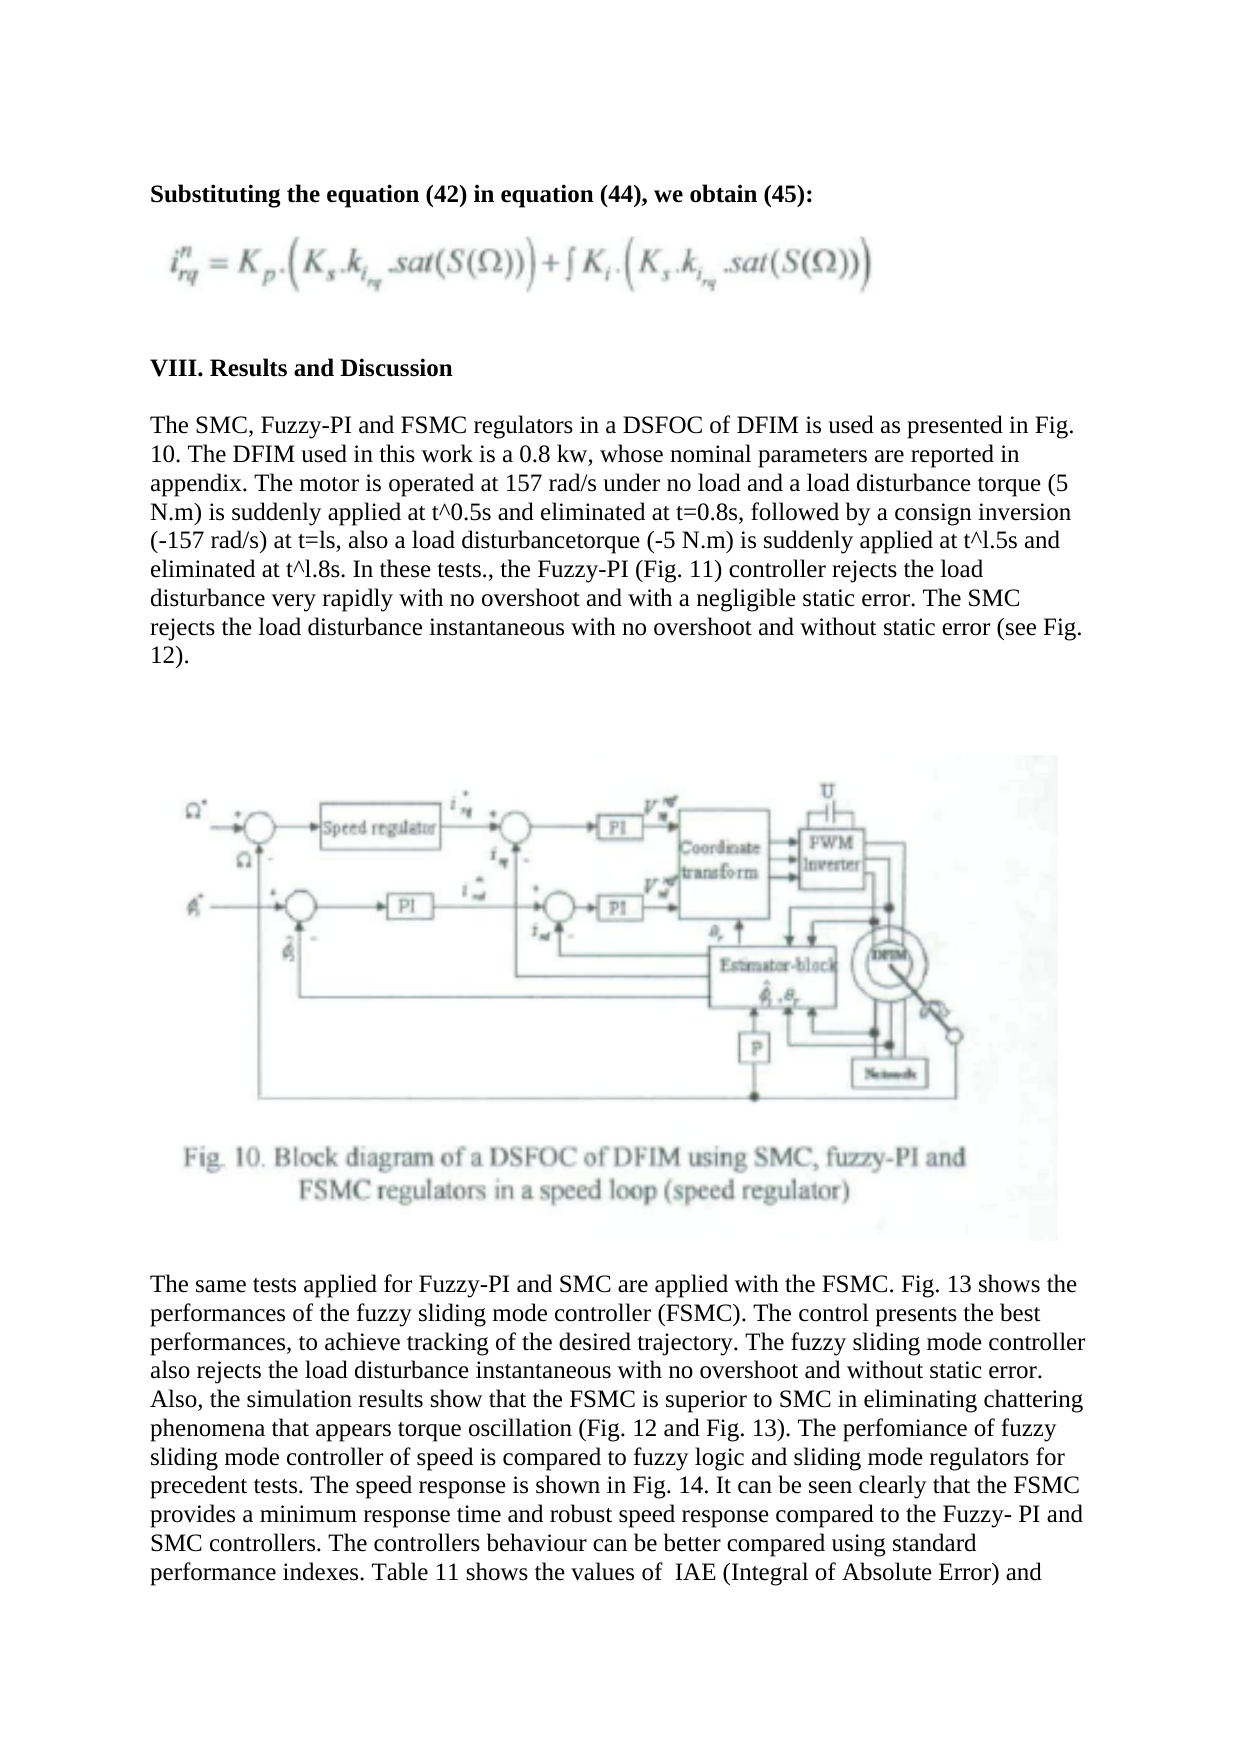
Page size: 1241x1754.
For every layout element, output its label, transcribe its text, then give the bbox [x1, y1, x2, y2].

text The SMC, Fuzzy-PI and FSMC regulators in a DSFOC of DFIM is used as presented in Fig. 10. The DFIM used in this work is a 0.8 kw, whose nominal parameters are reported in appendix. The motor is operated at 157 rad/s under no load and a load disturbance torque (5 N.m) is suddenly applied at t^0.5s and eliminated at t=0.8s, followed by a consign inversion (-157 rad/s) at t=ls, also a load disturbancetorque (-5 N.m) is suddenly applied at t^l.5s and eliminated at t^l.8s. In these tests., the Fuzzy-PI (Fig. 11) controller rejects the load disturbance very rapidly with no overshoot and with a negligible static error. The SMC rejects the load disturbance instantaneous with no overshoot and without static error (see Fig. 12). [150, 411, 1090, 669]
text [150, 1269, 1090, 1586]
text Substituting the equation (42) in equation (44), we obtain (45): [150, 179, 1090, 207]
text VIII. Results and Discussion [150, 353, 1090, 382]
